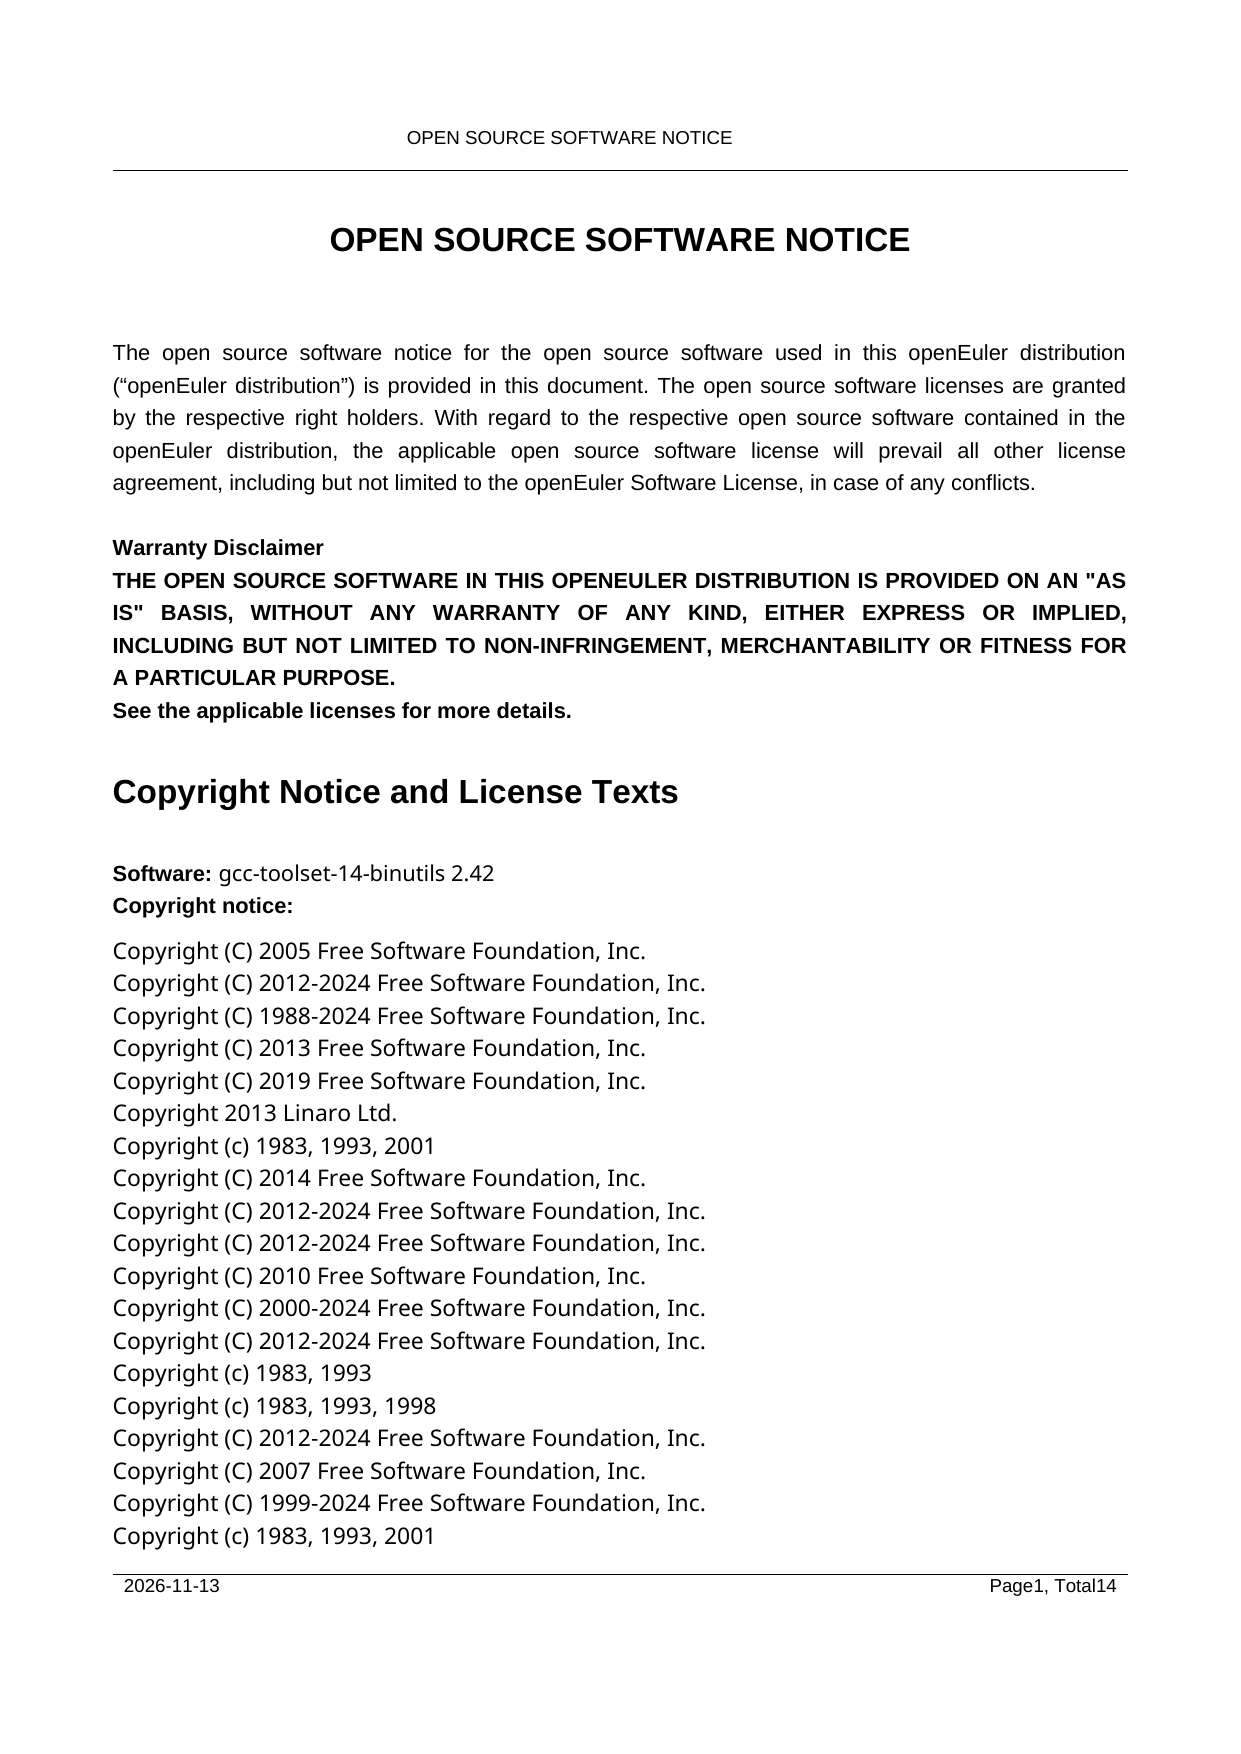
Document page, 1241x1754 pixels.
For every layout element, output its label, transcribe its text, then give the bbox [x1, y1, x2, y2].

text Copyright (c) 1983, 1993, 2001 [112, 1129, 1128, 1161]
text Copyright (c) 1983, 1993, 2001 [112, 1519, 1128, 1551]
text Copyright (c) 1983, 1993, 1998 [112, 1389, 1128, 1421]
text Copyright (C) 2012-2024 Free Software Foundation, Inc. [112, 1324, 1128, 1356]
text Copyright (C) 2012-2024 Free Software Foundation, Inc. [112, 1421, 1128, 1454]
text Copyright (C) 2000-2024 Free Software Foundation, Inc. [112, 1291, 1128, 1324]
text Warranty Disclaimer [112, 531, 1128, 564]
text Copyright (C) 2013 Free Software Foundation, Inc. [112, 1031, 1128, 1064]
text Copyright (C) 1999-2024 Free Software Foundation, Inc. [112, 1486, 1128, 1519]
text Copyright (C) 2012-2024 Free Software Foundation, Inc. [112, 966, 1128, 999]
text Copyright (C) 2005 Free Software Foundation, Inc. [112, 934, 1128, 966]
text Copyright (C) 2012-2024 Free Software Foundation, Inc. [112, 1194, 1128, 1226]
text THE OPEN SOURCE SOFTWARE IN THIS OPENEULER DISTRIBUTION IS PROVIDED ON AN "AS IS" BASIS, WITHOUT ANY WARRANTY OF ANY KIND, EITHER EXPRESS OR IMPLIED, INCLUDING BUT NOT LIMITED TO NON-INFRINGEMENT, MERCHANTABILITY OR FITNESS FOR A PARTICULAR PURPOSE. See the applicable licenses for more details. [112, 564, 1128, 726]
title Software: gcc-toolset-14-binutils 2.42 [112, 856, 1128, 889]
text Copyright (C) 2019 Free Software Foundation, Inc. [112, 1064, 1128, 1096]
text Copyright 2013 Linaro Ltd. [112, 1096, 1128, 1129]
text Copyright (C) 2010 Free Software Foundation, Inc. [112, 1259, 1128, 1291]
text Copyright notice: [112, 889, 1128, 921]
text Copyright (C) 2014 Free Software Foundation, Inc. [112, 1161, 1128, 1194]
text Copyright (C) 2007 Free Software Foundation, Inc. [112, 1454, 1128, 1486]
text Copyright (c) 1983, 1993 [112, 1356, 1128, 1389]
text Copyright (C) 1988-2024 Free Software Foundation, Inc. [112, 999, 1128, 1031]
text Copyright (C) 2012-2024 Free Software Foundation, Inc. [112, 1226, 1128, 1259]
text OPEN SOURCE SOFTWARE NOTICE [112, 206, 1128, 271]
text Copyright Notice and License Texts [112, 759, 1128, 824]
text The open source software notice for the open source software used in this openEuler distribution (“openEuler distribution”) is provided in this document. The open source software licenses are granted by the respective right holders. With regard to the respective open source software contained in the openEuler distribution, the applicable open source software license will prevail all other license agreement, including but not limited to the openEuler Software License, in case of any conflicts. [112, 336, 1128, 499]
